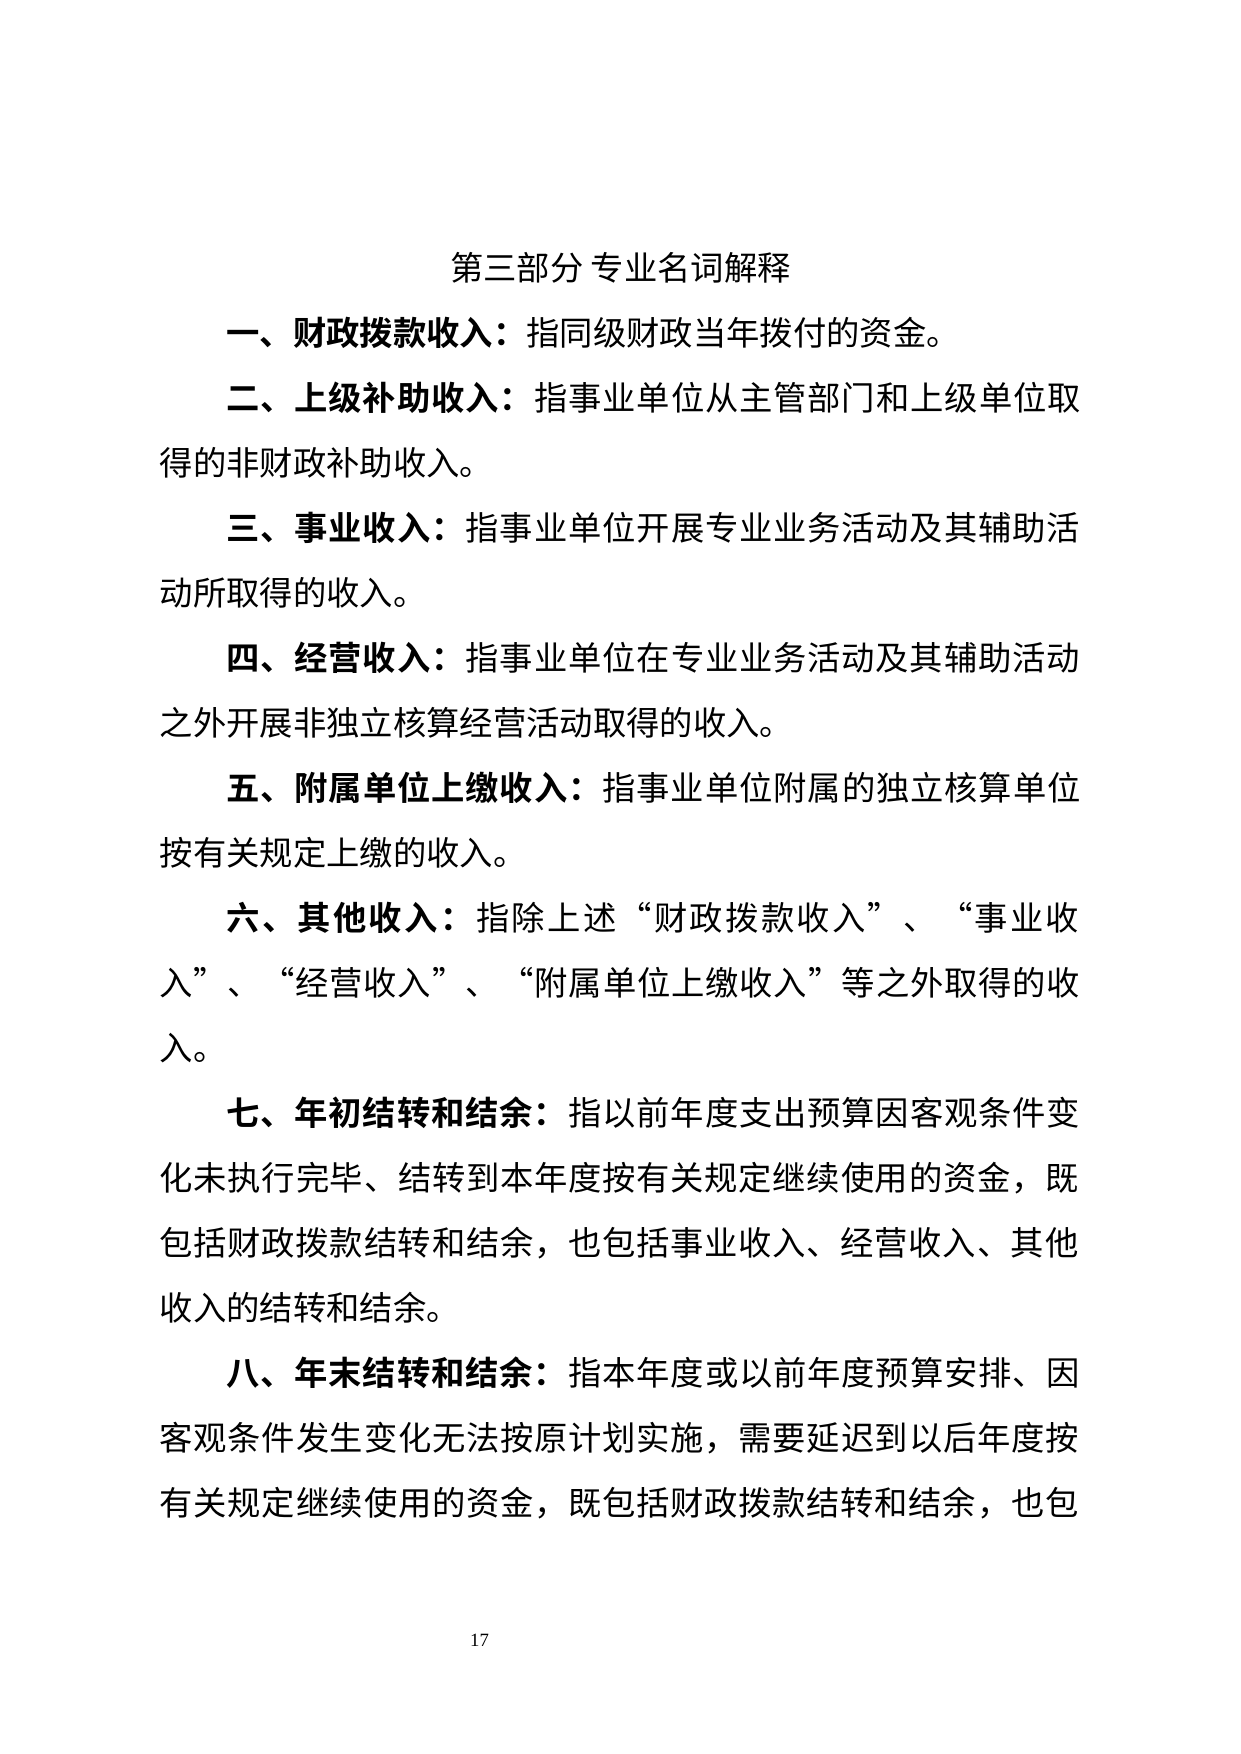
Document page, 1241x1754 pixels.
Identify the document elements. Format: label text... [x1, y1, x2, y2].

text 二、上级补助收入：指事业单位从主管部门和上级单位取得的非财政补助收入。 [159, 363, 1081, 493]
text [159, 1338, 1081, 1533]
text 一、财政拨款收入：指同级财政当年拨付的资金。 [159, 298, 1081, 363]
text 五、附属单位上缴收入：指事业单位附属的独立核算单位按有关规定上缴的收入。 [159, 753, 1081, 883]
text 七、年初结转和结余：指以前年度支出预算因客观条件变化未执行完毕、结转到本年度按有关规定继续使用的资金，既包括财政拨款结转和结余，也包括事业收入、经营收入、其他收入的结转和结余。 [159, 1078, 1081, 1338]
text 第三部分 专业名词解释 [159, 233, 1081, 298]
text 四、经营收入：指事业单位在专业业务活动及其辅助活动之外开展非独立核算经营活动取得的收入。 [159, 623, 1081, 753]
text 六、其他收入：指除上述“财政拨款收入”、“事业收入”、“经营收入”、“附属单位上缴收入”等之外取得的收入。 [159, 883, 1081, 1078]
text 三、事业收入：指事业单位开展专业业务活动及其辅助活动所取得的收入。 [159, 493, 1081, 623]
